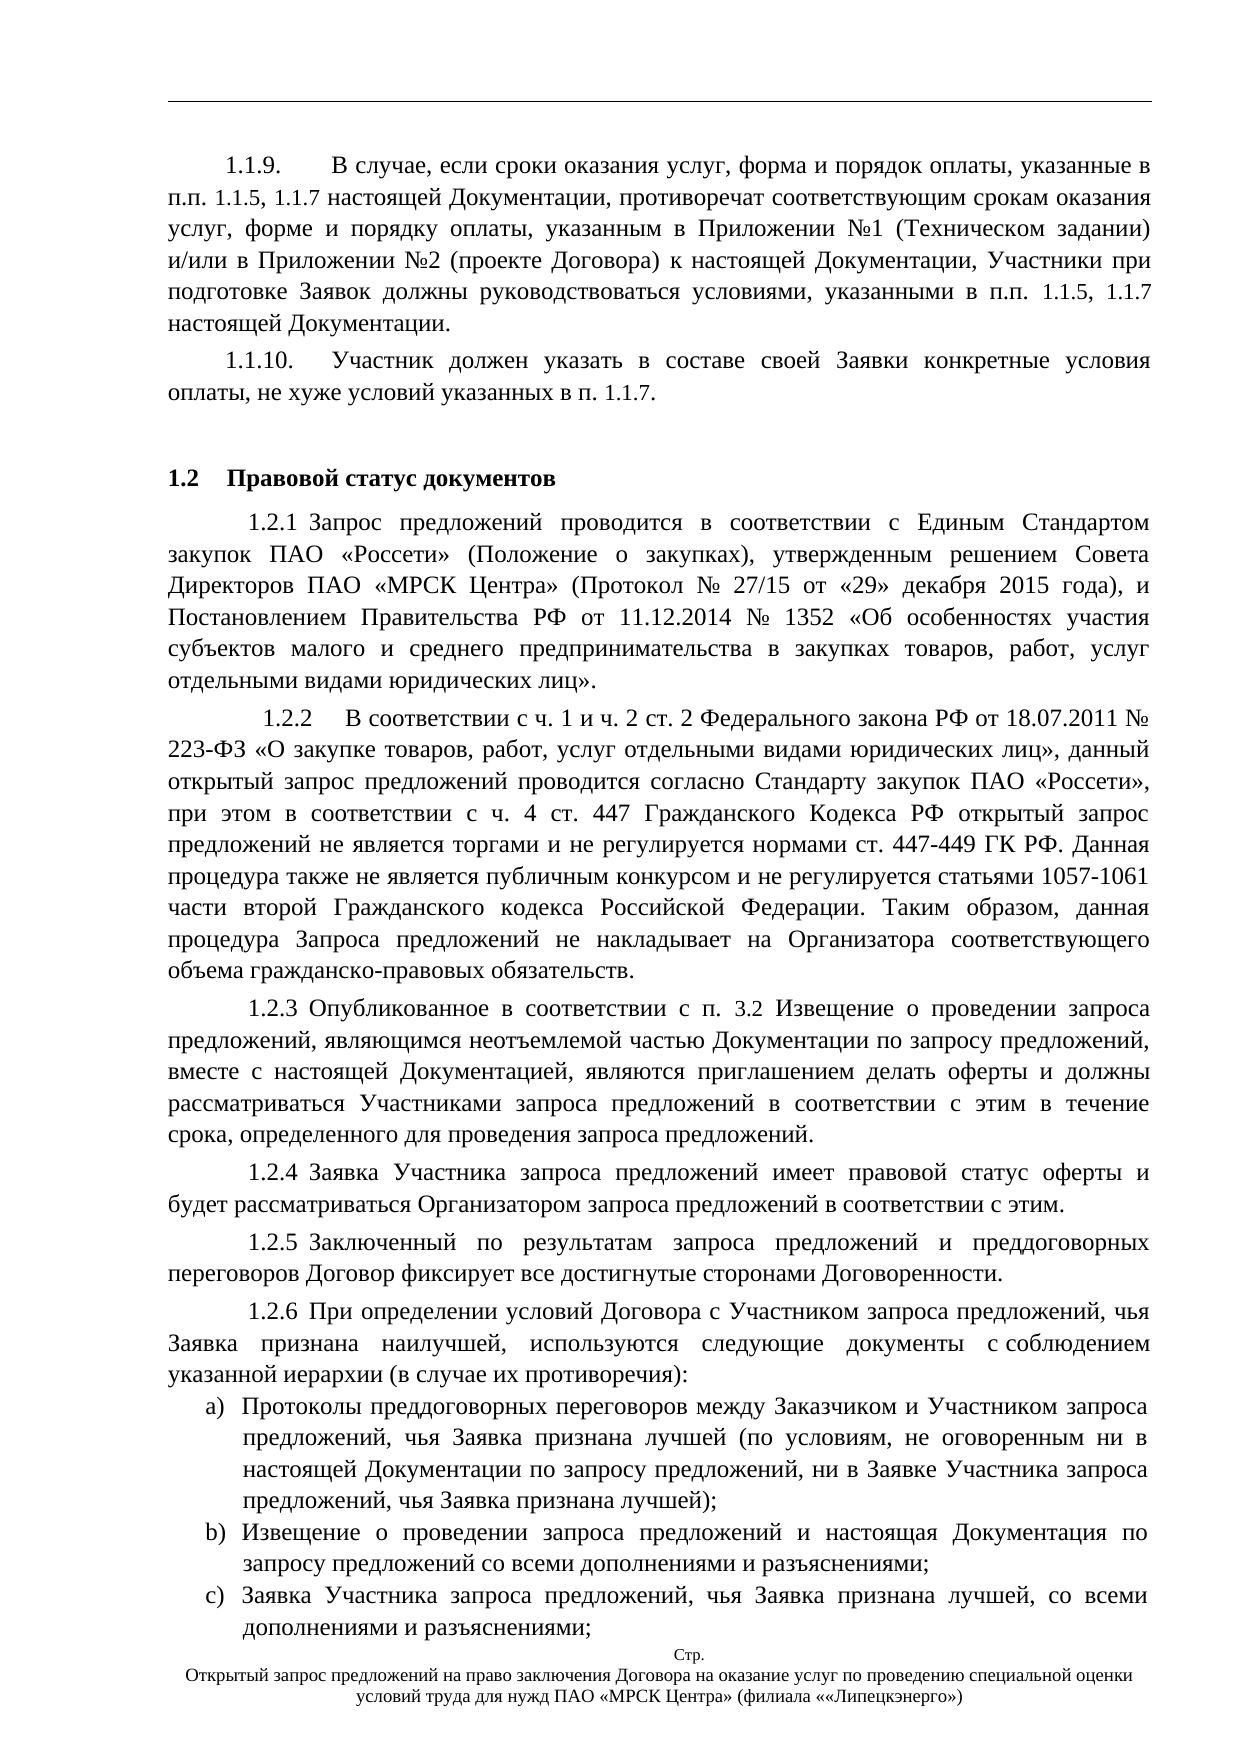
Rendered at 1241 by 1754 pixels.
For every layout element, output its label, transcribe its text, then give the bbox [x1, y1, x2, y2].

list Протоколы преддоговорных переговоров между Заказчиком и Участником запроса предложений, чья Заявка признана лучшей (по условиям, не оговоренным ни в настоящей Документации по запросу предложений, ни в Заявке Участника запроса предложений, чья Заявка признана лучшей); [205, 1391, 1149, 1514]
list Заявка Участника запроса предложений имеет правовой статус оферты и будет рассматриваться Организатором запроса предложений в соответствии с этим. [168, 1157, 1150, 1218]
list Участник должен указать в составе своей Заявки конкретные условия оплаты, не хуже условий указанных в п. 1.1.7. [168, 346, 1152, 406]
subtitle Правовой статус документов [168, 463, 1152, 492]
list Опубликованное в соответствии с п. 3.2 Извещение о проведении запроса предложений, являющимся неотъемлемой частью Документации по запросу предложений, вместе с настоящей Документацией, являются приглашением делать оферты и должны рассматриваться Участниками запроса предложений в соответствии с этим в течение срока, определенного для проведения запроса предложений. [168, 993, 1150, 1148]
list Запрос предложений проводится в соответствии с Единым Стандартом закупок ПАО «Россети» (Положение о закупках), утвержденным решением Совета Директоров ПАО «МРСК Центра» (Протокол № 27/15 от «29» декабря 2015 года), и Постановлением Правительства РФ от 11.12.2014 № 1352 «Об особенностях участия субъектов малого и среднего предпринимательства в закупках товаров, работ, услуг отдельными видами юридических лиц». [168, 507, 1150, 694]
list Заявка Участника запроса предложений, чья Заявка признана лучшей, со всеми дополнениями и разъяснениями; [205, 1580, 1148, 1640]
list Извещение о проведении запроса предложений и настоящая Документация по запросу предложений со всеми дополнениями и разъяснениями; [205, 1517, 1148, 1577]
list В соответствии с ч. 1 и ч. 2 ст. 2 Федерального закона РФ от 18.07.2011 № 223-ФЗ «О закупке товаров, работ, услуг отдельными видами юридических лиц», данный открытый запрос предложений проводится согласно Стандарту закупок ПАО «Россети», при этом в соответствии с ч. 4 ст. 447 Гражданского Кодекса РФ открытый запрос предложений не является торгами и не регулируется нормами ст. 447-449 ГК РФ. Данная процедура также не является публичным конкурсом и не регулируется статьями 1057-1061 части второй Гражданского кодекса Российской Федерации. Таким образом, данная процедура Запроса предложений не накладывает на Организатора соответствующего объема гражданско-правовых обязательств. [168, 703, 1150, 984]
list В случае, если сроки оказания услуг, форма и порядок оплаты, указанные в п.п. 1.1.5, 1.1.7 настоящей Документации, противоречат соответствующим срокам оказания услуг, форме и порядку оплаты, указанным в Приложении №1 (Техническом задании) и/или в Приложении №2 (проекте Договора) к настоящей Документации, Участники при подготовке Заявок должны руководствоваться условиями, указанными в п.п. 1.1.5, 1.1.7 настоящей Документации. [168, 150, 1152, 337]
list Заключенный по результатам запроса предложений и преддоговорных переговоров Договор фиксирует все достигнутые сторонами Договоренности. [168, 1227, 1150, 1287]
list При определении условий Договора с Участником запроса предложений, чья Заявка признана наилучшей, используются следующие документы с соблюдением указанной иерархии (в случае их противоречия): [168, 1296, 1150, 1388]
